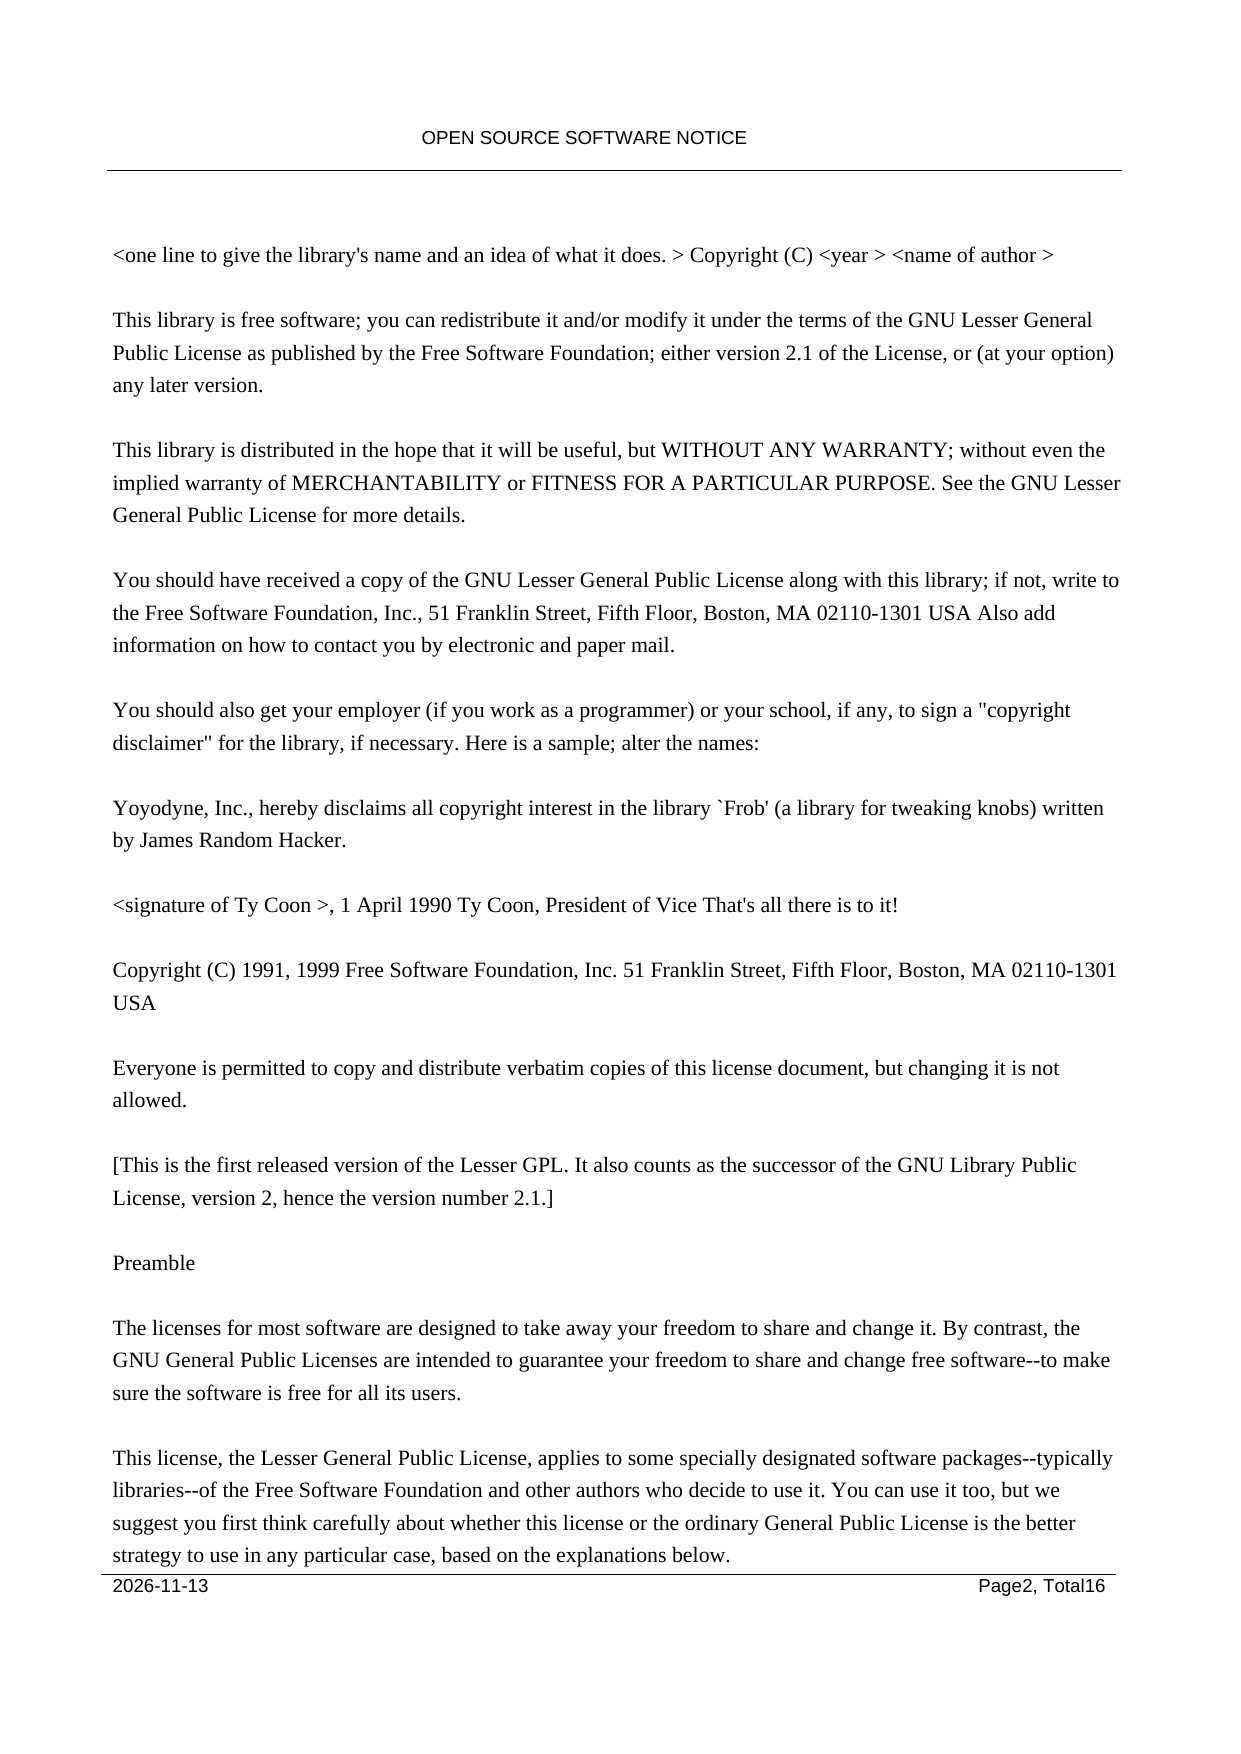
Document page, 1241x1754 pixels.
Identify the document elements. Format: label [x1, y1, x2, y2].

text [112, 206, 1128, 1571]
